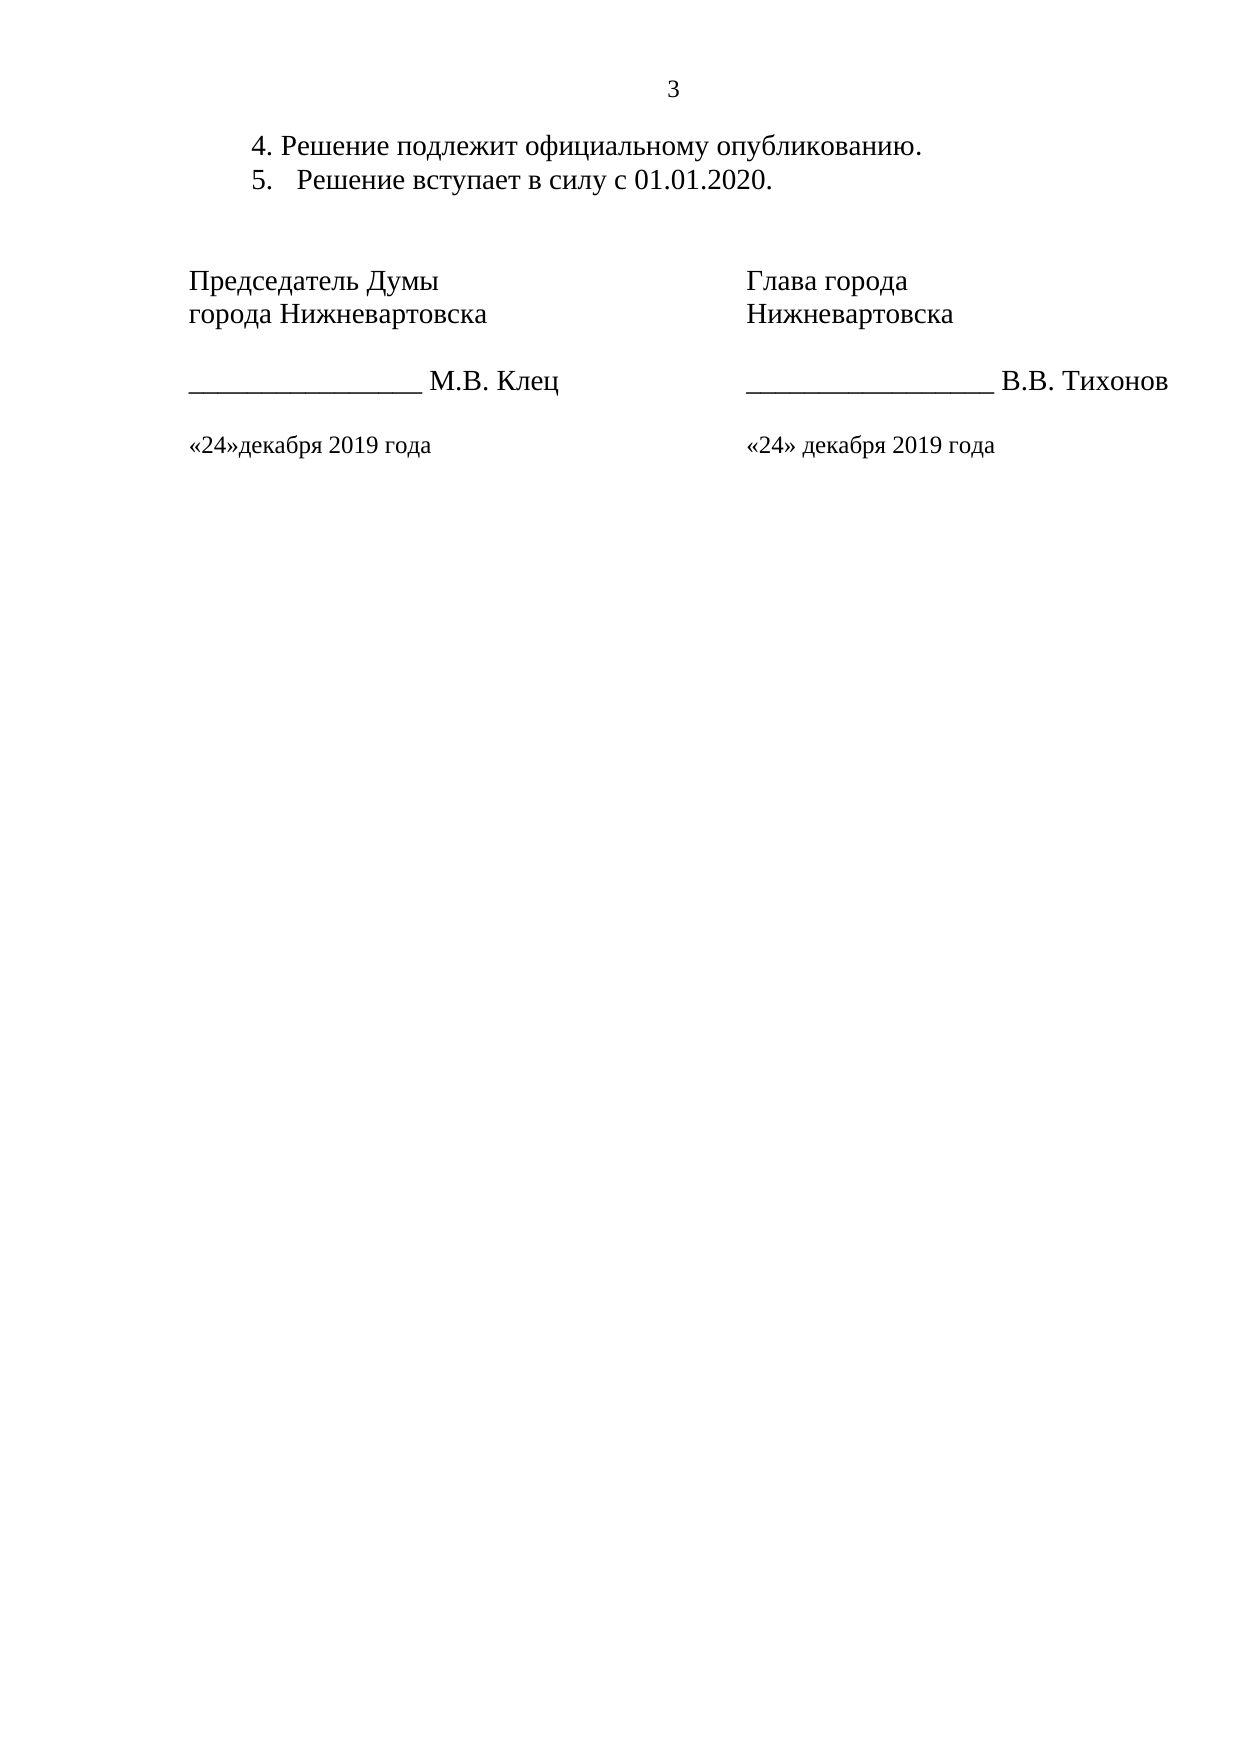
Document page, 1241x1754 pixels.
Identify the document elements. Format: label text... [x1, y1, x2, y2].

list Решение вступает в силу с 01.01.2020. [251, 162, 1169, 196]
table_header Глава города Нижневартовска _________________ В.В. Тихонов «24» декабря 2019 года [735, 263, 1233, 459]
list Решение подлежит официальному опубликованию. [177, 127, 1181, 162]
table_header Председатель Думы города Нижневартовска ________________ М.В. Клец «24»декабря 2019 года [177, 263, 735, 459]
